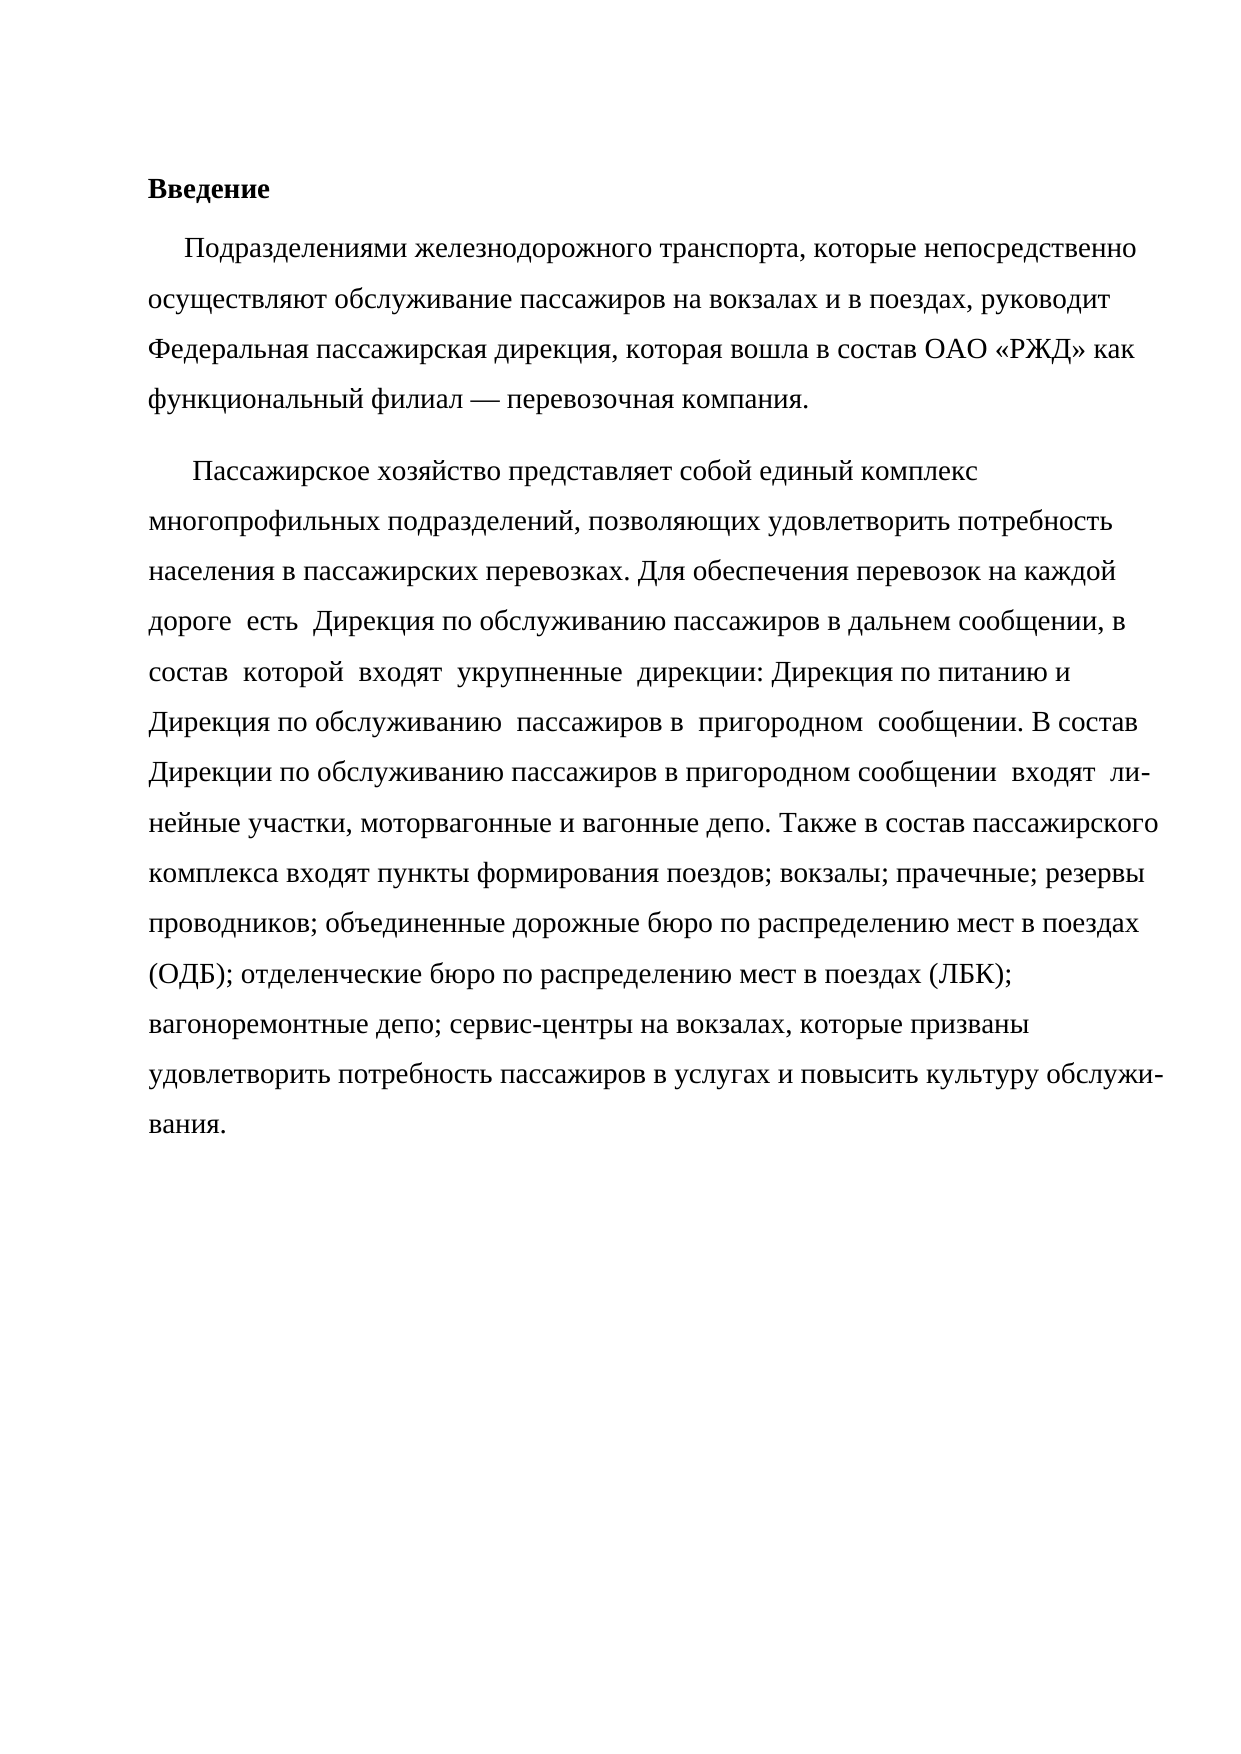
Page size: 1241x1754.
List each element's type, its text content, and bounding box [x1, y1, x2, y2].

text Подразделениями железнодорожного транспорта, которые непосредственно осуществляют обслуживание пассажиров на вокзалах и в поездах, руководит Федеральная пассажирская дирекция, которая вошла в состав ОАО «РЖД» как функциональный филиал — перевозочная компания. [148, 231, 1179, 415]
text Пассажирское хозяйство представляет собой единый комплекс многопрофильных подразделений, позволяющих удовлетворить потребность населения в пассажирских перевозках. Для обеспечения перевозок на каждой дороге есть Дирекция по обслуживанию пассажиров в дальнем сообщении, в состав которой входят укрупненные дирекции: Дирекция по питанию и Дирекция по обслуживанию пассажиров в пригородном сообщении. В состав Дирекции по обслуживанию пассажиров в пригородном сообщении входят линейные участки, моторвагонные и вагонные депо. Также в состав пассажирского комплекса входят пункты формирования поездов; вокзалы; прачечные; резервы проводников; объединенные дорожные бюро по распределению мест в поездах (ОДБ); отделенческие бюро по распределению мест в поездах (ЛБК); вагоноремонтные депо; сервис-центры на вокзалах, которые призваны удовлетворить потребность пассажиров в услугах и повысить культуру обслуживания. [148, 453, 1180, 1140]
text Введение [148, 171, 1181, 205]
